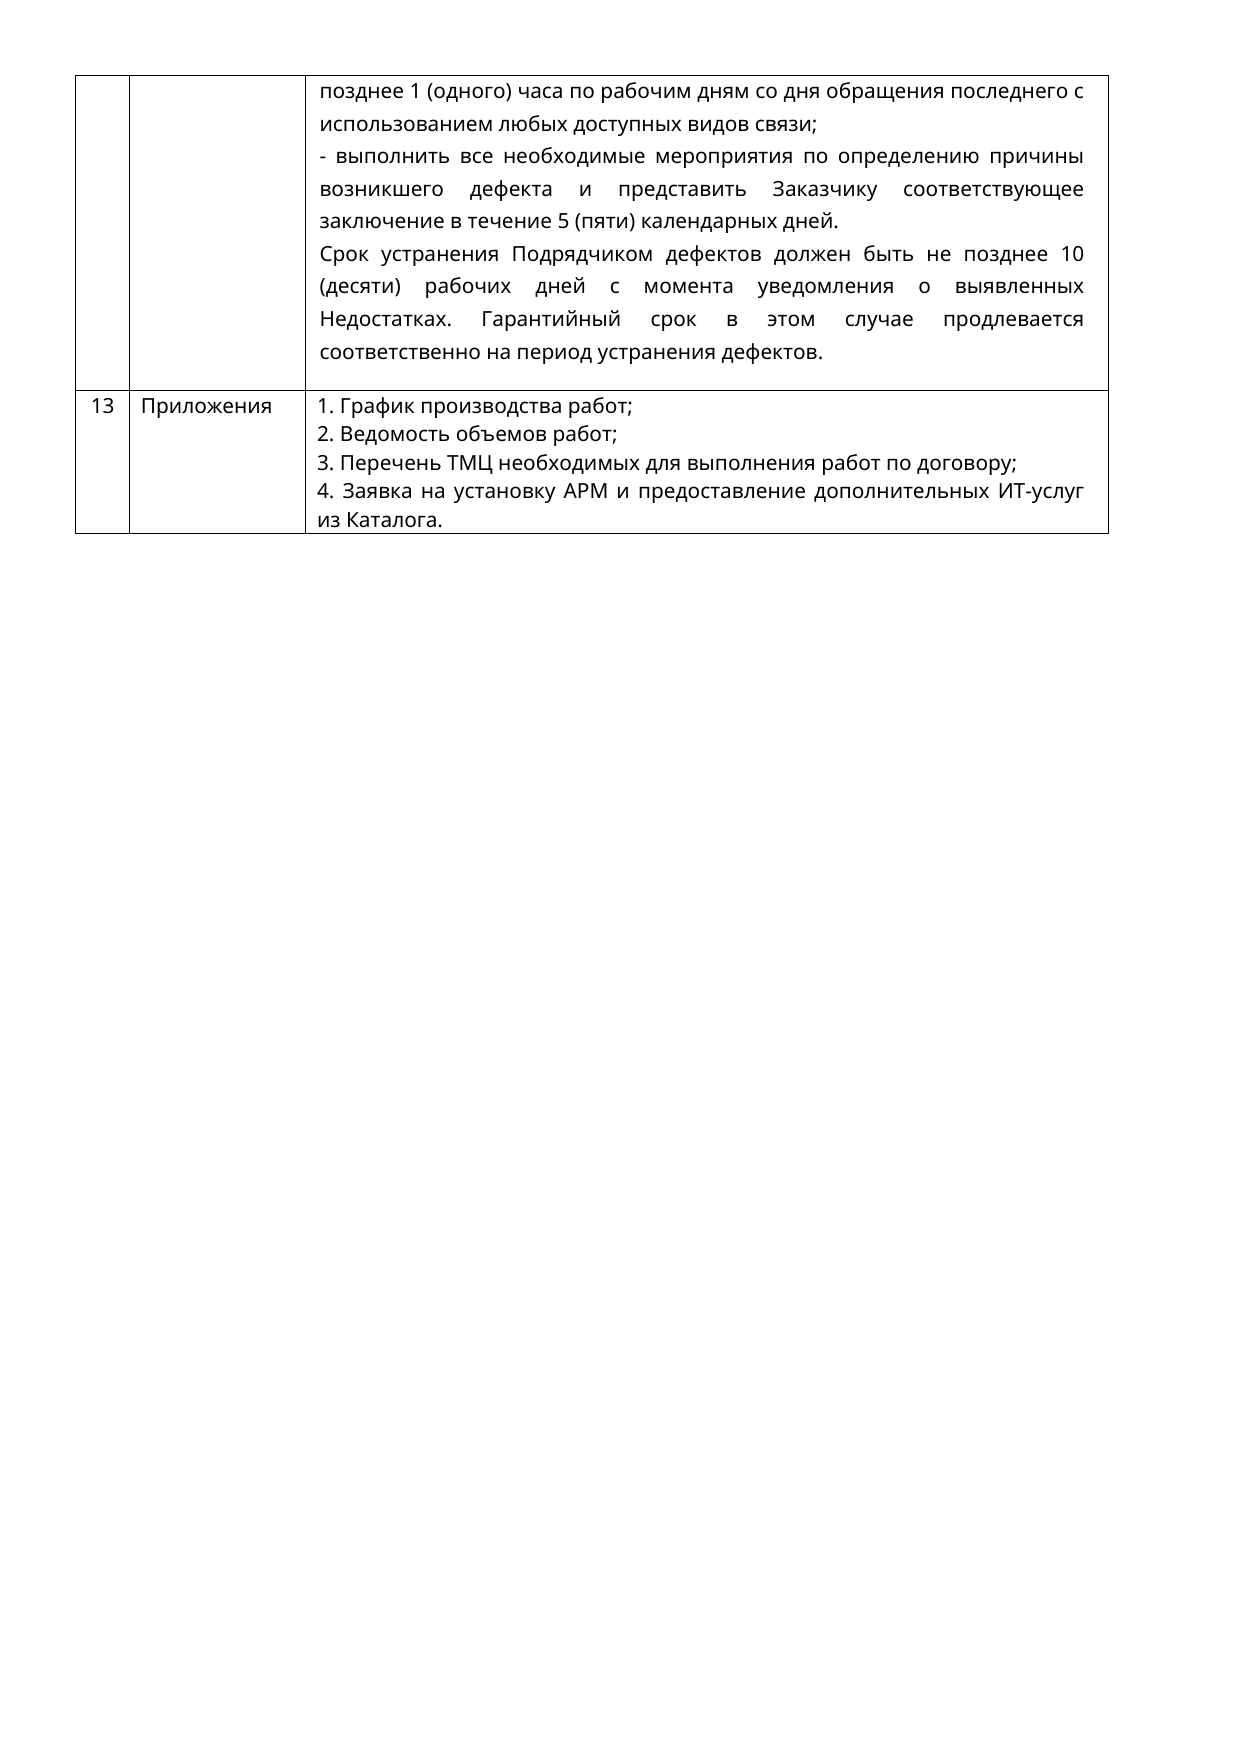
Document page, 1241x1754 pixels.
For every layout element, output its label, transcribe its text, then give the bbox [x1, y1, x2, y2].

table_cell Приложения [130, 391, 305, 533]
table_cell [306, 76, 1108, 390]
table_cell 12 [76, 76, 129, 390]
table_cell 1. График производства работ; 2. Ведомость объемов работ; 3. Перечень ТМЦ необходимых для выполнения работ по договору; 4. Заявка на установку АРМ и предоставление дополнительных ИТ-услуг из Каталога. [306, 391, 1108, 533]
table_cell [130, 76, 305, 390]
table_cell 13 [76, 391, 129, 533]
